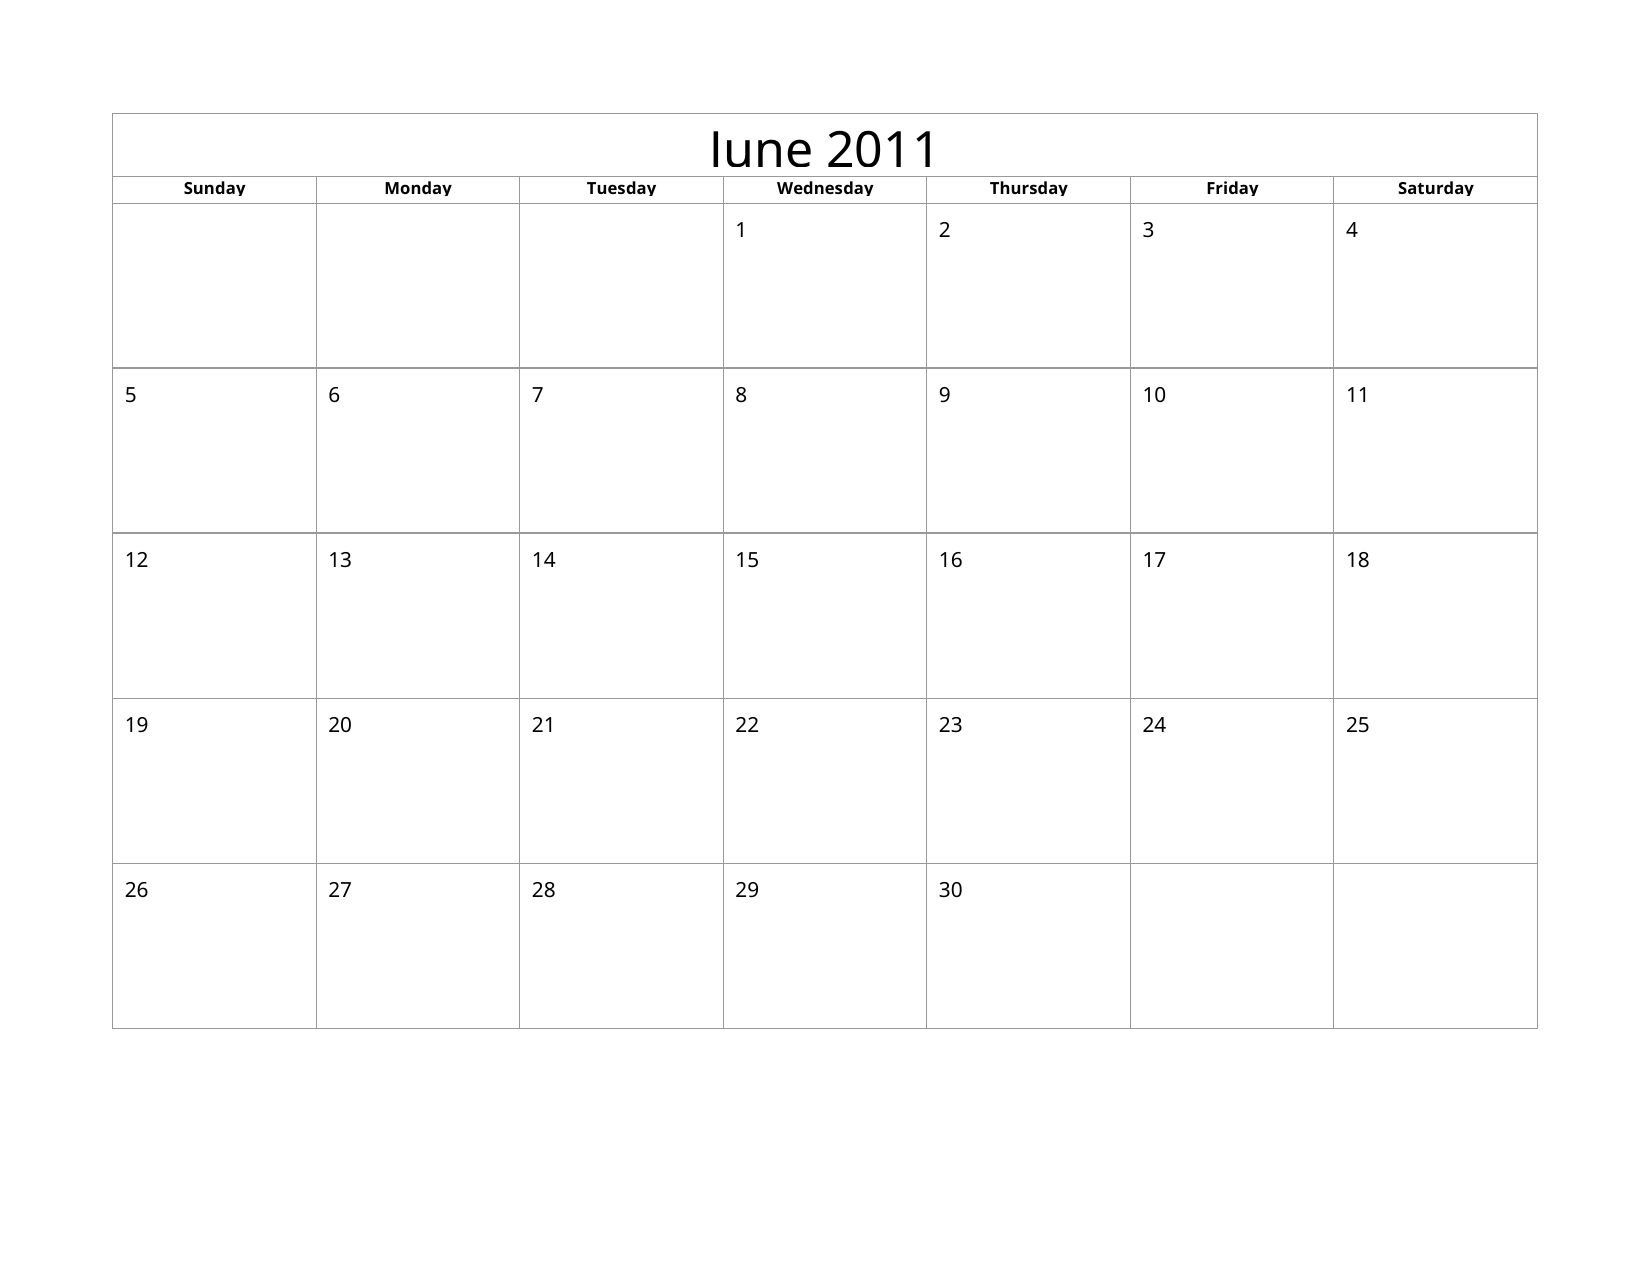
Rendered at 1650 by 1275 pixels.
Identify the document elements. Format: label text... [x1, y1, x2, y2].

table_cell Thursday [927, 177, 1130, 202]
table_cell 11 [1334, 369, 1537, 532]
table_cell [113, 204, 316, 367]
table_cell [1334, 864, 1537, 1027]
table_cell 14 [520, 534, 723, 697]
table_cell 4 [1334, 204, 1537, 367]
table_cell 26 [113, 864, 316, 1027]
table_cell 28 [520, 864, 723, 1027]
table_cell Sunday [113, 177, 316, 202]
table_cell 24 [1131, 699, 1333, 862]
table_cell 6 [317, 369, 519, 532]
table_cell 20 [317, 699, 519, 862]
table_cell 27 [317, 864, 519, 1027]
table_cell [317, 204, 519, 367]
table_cell 1 [724, 204, 926, 367]
table_cell 29 [724, 864, 926, 1027]
table_cell 8 [724, 369, 926, 532]
table_cell 21 [520, 699, 723, 862]
table_cell Monday [317, 177, 519, 202]
table_cell 16 [927, 534, 1130, 697]
table_cell Tuesday [520, 177, 723, 202]
table_cell [520, 204, 723, 367]
table_cell 18 [1334, 534, 1537, 697]
table_header June 2011 [113, 114, 1537, 176]
table_cell 10 [1131, 369, 1333, 532]
table_cell 13 [317, 534, 519, 697]
table_cell Saturday [1334, 177, 1537, 202]
table_cell 19 [113, 699, 316, 862]
table_cell 12 [113, 534, 316, 697]
table_cell 25 [1334, 699, 1537, 862]
table_cell 30 [927, 864, 1130, 1027]
table_cell 23 [927, 699, 1130, 862]
table_cell Friday [1131, 177, 1333, 202]
table_cell [1131, 864, 1333, 1027]
table_cell 2 [927, 204, 1130, 367]
table_cell Wednesday [724, 177, 926, 202]
table_cell 7 [520, 369, 723, 532]
table_cell 3 [1131, 204, 1333, 367]
table_cell 15 [724, 534, 926, 697]
table_cell 9 [927, 369, 1130, 532]
table_cell 17 [1131, 534, 1333, 697]
table_cell 22 [724, 699, 926, 862]
table_cell 5 [113, 369, 316, 532]
